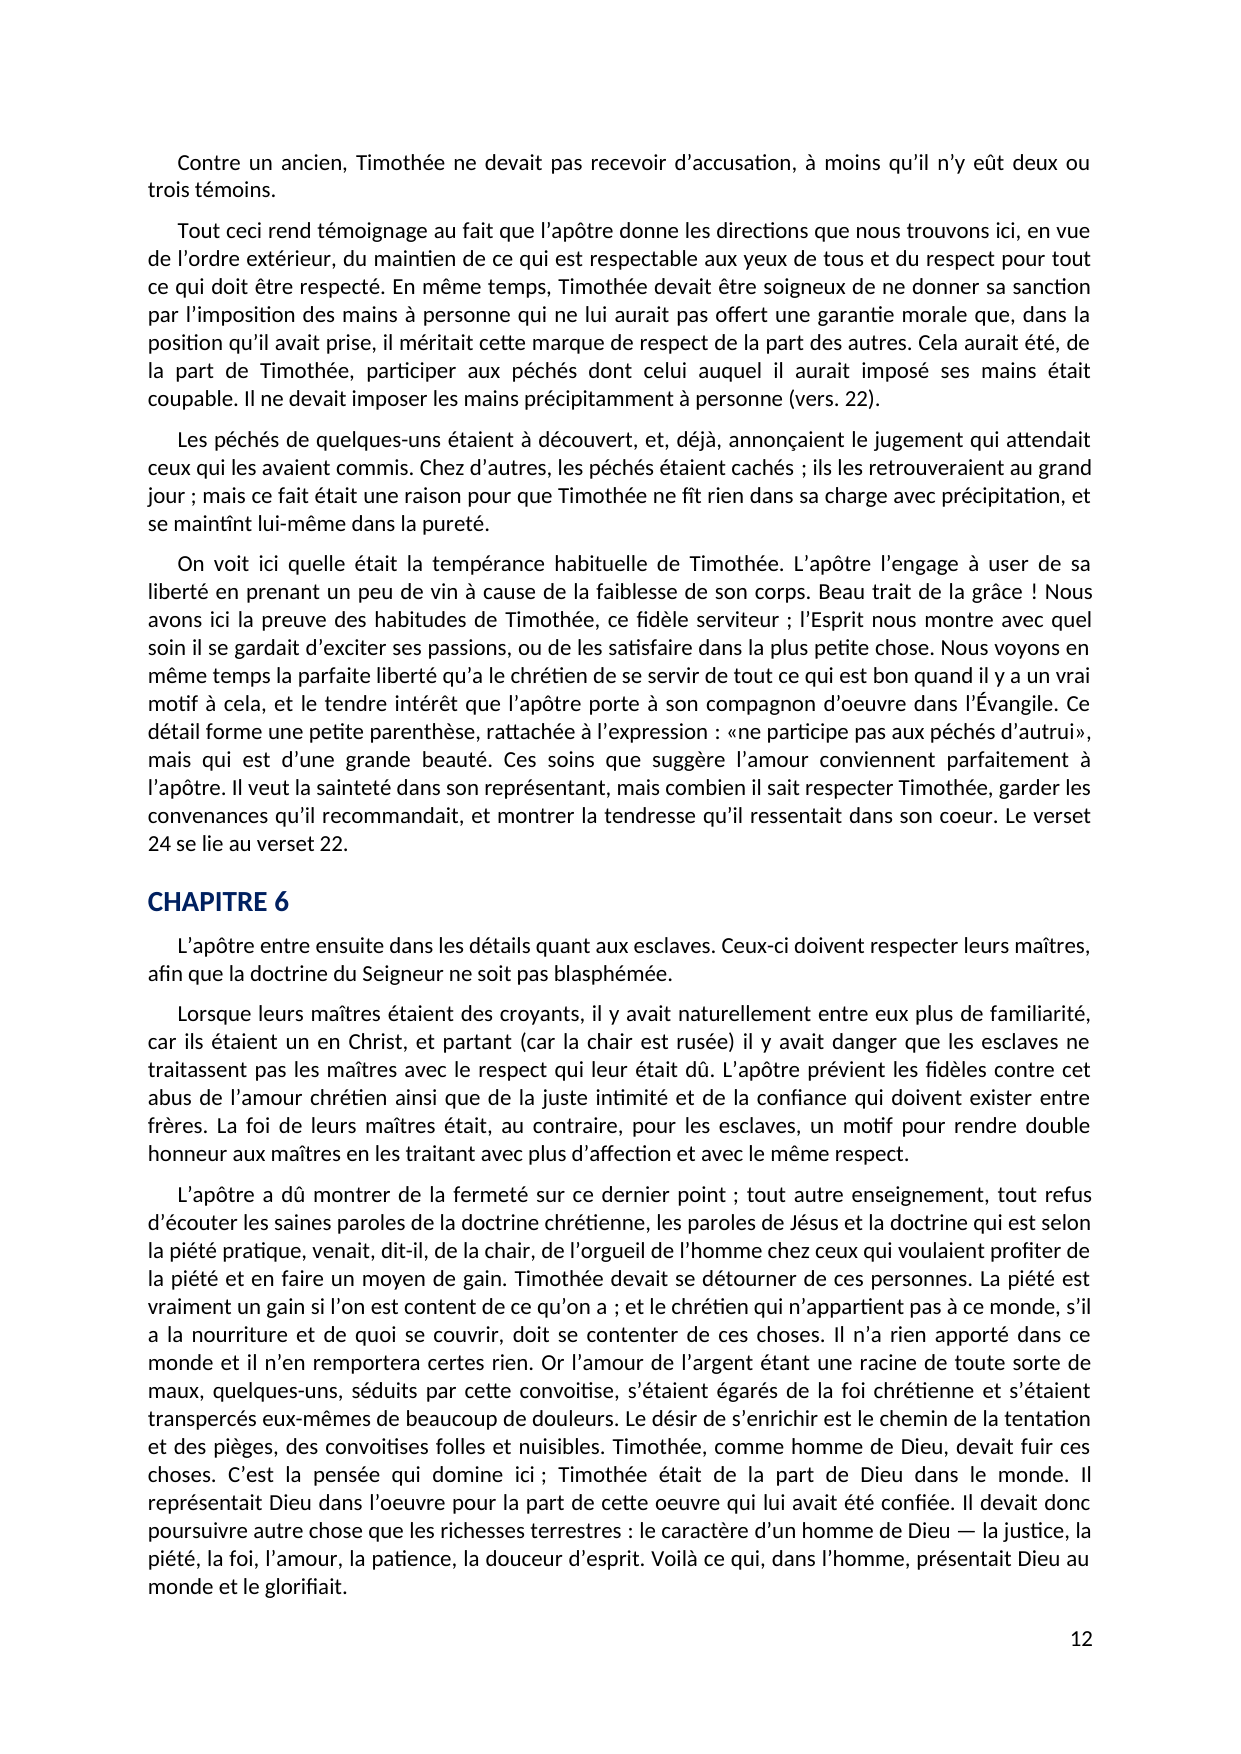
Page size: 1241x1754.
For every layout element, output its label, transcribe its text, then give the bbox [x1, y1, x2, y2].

text Tout ceci rend témoignage au fait que l’apôtre donne les directions que nous trouvons ici, en vue de l’ordre extérieur, du maintien de ce qui est respectable aux yeux de tous et du respect pour tout ce qui doit être respecté. En même temps, Timothée devait être soigneux de ne donner sa sanction par l’imposition des mains à personne qui ne lui aurait pas offert une garantie morale que, dans la position qu’il avait prise, il méritait cette marque de respect de la part des autres. Cela aurait été, de la part de Timothée, participer aux péchés dont celui auquel il aurait imposé ses mains était coupable. Il ne devait imposer les mains précipitamment à personne (vers. 22). [148, 216, 1093, 412]
text Contre un ancien, Timothée ne devait pas recevoir d’accusation, à moins qu’il n’y eût deux ou trois témoins. [148, 148, 1093, 204]
text L’apôtre entre ensuite dans les détails quant aux esclaves. Ceux-ci doivent respecter leurs maîtres, afin que la doctrine du Seigneur ne soit pas blasphémée. [148, 931, 1093, 987]
text On voit ici quelle était la tempérance habituelle de Timothée. L’apôtre l’engage à user de sa liberté en prenant un peu de vin à cause de la faiblesse de son corps. Beau trait de la grâce ! Nous avons ici la preuve des habitudes de Timothée, ce fidèle serviteur ; l’Esprit nous montre avec quel soin il se gardait d’exciter ses passions, ou de les satisfaire dans la plus petite chose. Nous voyons en même temps la parfaite liberté qu’a le chrétien de se servir de tout ce qui est bon quand il y a un vrai motif à cela, et le tendre intérêt que l’apôtre porte à son compagnon d’oeuvre dans l’Évangile. Ce détail forme une petite parenthèse, rattachée à l’expression : «ne participe pas aux péchés d’autrui», mais qui est d’une grande beauté. Ces soins que suggère l’amour conviennent parfaitement à l’apôtre. Il veut la sainteté dans son représentant, mais combien il sait respecter Timothée, garder les convenances qu’il recommandait, et montrer la tendresse qu’il ressentait dans son coeur. Le verset 24 se lie au verset 22. [148, 549, 1093, 858]
text Lorsque leurs maîtres étaient des croyants, il y avait naturellement entre eux plus de familiarité, car ils étaient un en Christ, et partant (car la chair est rusée) il y avait danger que les esclaves ne traitassent pas les maîtres avec le respect qui leur était dû. L’apôtre prévient les fidèles contre cet abus de l’amour chrétien ainsi que de la juste intimité et de la confiance qui doivent exister entre frères. La foi de leurs maîtres était, au contraire, pour les esclaves, un motif pour rendre double honneur aux maîtres en les traitant avec plus d’affection et avec le même respect. [148, 999, 1093, 1167]
text Les péchés de quelques-uns étaient à découvert, et, déjà, annonçaient le jugement qui attendait ceux qui les avaient commis. Chez d’autres, les péchés étaient cachés ; ils les retrouveraient au grand jour ; mais ce fait était une raison pour que Timothée ne fît rien dans sa charge avec précipitation, et se maintînt lui-même dans la pureté. [148, 425, 1093, 537]
text L’apôtre a dû montrer de la fermeté sur ce dernier point ; tout autre enseignement, tout refus d’écouter les saines paroles de la doctrine chrétienne, les paroles de Jésus et la doctrine qui est selon la piété pratique, venait, dit-il, de la chair, de l’orgueil de l’homme chez ceux qui voulaient profiter de la piété et en faire un moyen de gain. Timothée devait se détourner de ces personnes. La piété est vraiment un gain si l’on est content de ce qu’on a ; et le chrétien qui n’appartient pas à ce monde, s’il a la nourriture et de quoi se couvrir, doit se contenter de ces choses. Il n’a rien apporté dans ce monde et il n’en remportera certes rien. Or l’amour de l’argent étant une racine de toute sorte de maux, quelques-uns, séduits par cette convoitise, s’étaient égarés de la foi chrétienne et s’étaient transpercés eux-mêmes de beaucoup de douleurs. Le désir de s’enrichir est le chemin de la tentation et des pièges, des convoitises folles et nuisibles. Timothée, comme homme de Dieu, devait fuir ces choses. C’est la pensée qui domine ici ; Timothée était de la part de Dieu dans le monde. Il représentait Dieu dans l’oeuvre pour la part de cette oeuvre qui lui avait été confiée. Il devait donc poursuivre autre chose que les richesses terrestres : le caractère d’un homme de Dieu — la justice, la piété, la foi, l’amour, la patience, la douceur d’esprit. Voilà ce qui, dans l’homme, présentait Dieu au monde et le glorifiait. [148, 1180, 1093, 1600]
subtitle CHAPITRE 6 [148, 883, 1093, 918]
